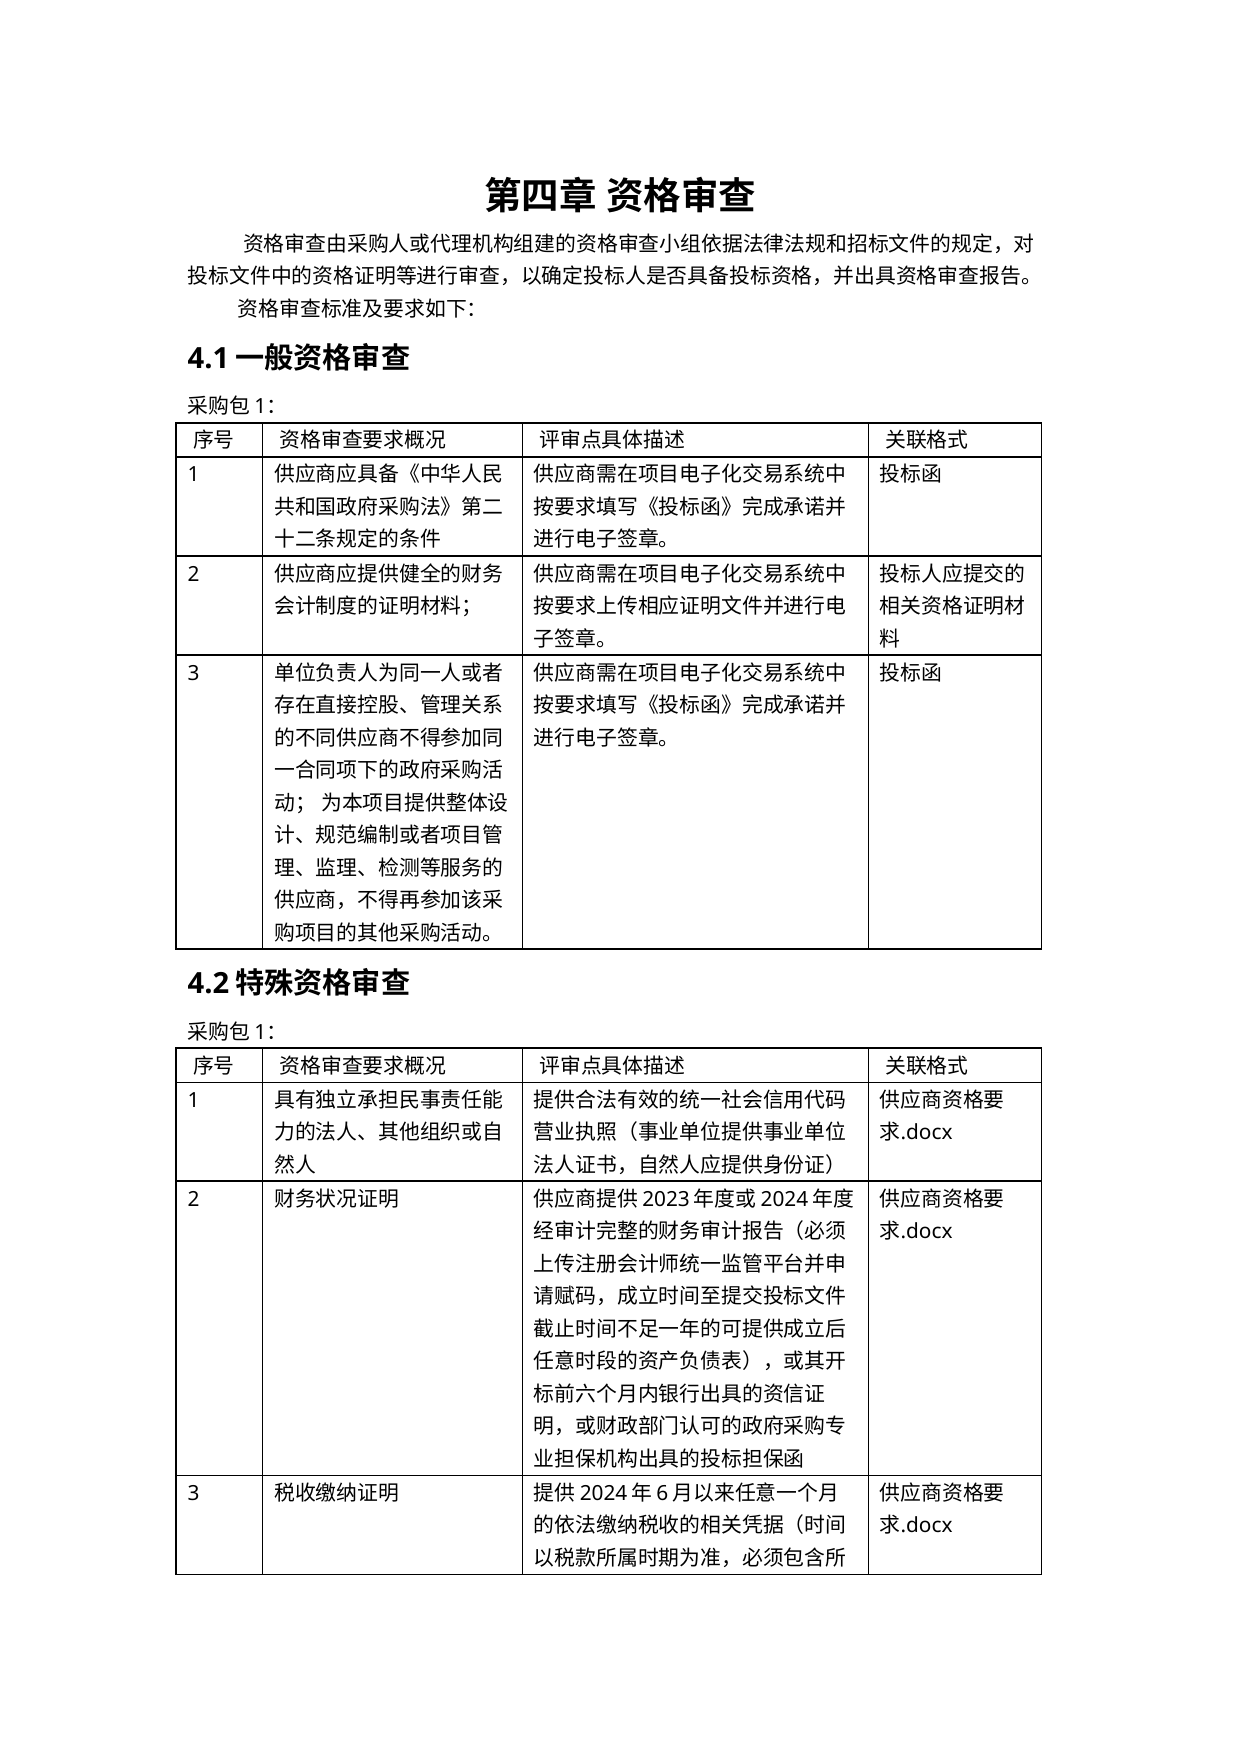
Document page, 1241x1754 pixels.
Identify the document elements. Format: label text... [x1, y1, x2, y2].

table_cell 供应商应具备《中华人民共和国政府采购法》第二十二条规定的条件 [263, 458, 522, 555]
text 4.1一般资格审查 [187, 324, 1053, 389]
table_cell 供应商资格要求.docx [869, 1083, 1041, 1180]
table_cell 具有独立承担民事责任能力的法人、其他组织或自然人 [263, 1083, 522, 1180]
table_header 评审点具体描述 [523, 1049, 868, 1081]
table_cell 3 [177, 1476, 262, 1573]
text 第四章 资格审查 [187, 162, 1053, 227]
text 采购包1： [187, 1015, 1053, 1047]
table_cell 供应商资格要求.docx [869, 1182, 1041, 1474]
table_cell 供应商资格要求.docx [869, 1476, 1041, 1573]
table_cell 1 [177, 1083, 262, 1180]
table_cell 税收缴纳证明 [263, 1476, 522, 1573]
table_cell 2 [177, 557, 262, 654]
table_cell 供应商提供2023年度或2024年度经审计完整的财务审计报告（必须上传注册会计师统一监管平台并申请赋码，成立时间至提交投标文件截止时间不足一年的可提供成立后任意时段的资产负债表），或其开标前六个月内银行出具的资信证明，或财政部门认可的政府采购专业担保机构出具的投标担保函 [523, 1182, 868, 1474]
table_header 关联格式 [869, 424, 1041, 456]
table_cell 供应商需在项目电子化交易系统中按要求填写《投标函》完成承诺并进行电子签章。 [523, 458, 868, 555]
table_header 资格审查要求概况 [263, 1049, 522, 1081]
table_cell 投标人应提交的相关资格证明材料 [869, 557, 1041, 654]
table_cell 1 [177, 458, 262, 555]
table_cell 供应商需在项目电子化交易系统中按要求填写《投标函》完成承诺并进行电子签章。 [523, 656, 868, 948]
text 4.2特殊资格审查 [187, 950, 1053, 1015]
table_cell 提供合法有效的统一社会信用代码营业执照（事业单位提供事业单位法人证书，自然人应提供身份证） [523, 1083, 868, 1180]
table_header 关联格式 [869, 1049, 1041, 1081]
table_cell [523, 1476, 868, 1573]
table_header 序号 [177, 1049, 262, 1081]
table_header 评审点具体描述 [523, 424, 868, 456]
text 采购包1： [187, 389, 1053, 422]
table_header 序号 [177, 424, 262, 456]
table_header 资格审查要求概况 [263, 424, 522, 456]
table_cell 投标函 [869, 458, 1041, 555]
text 资格审查标准及要求如下： [187, 292, 1053, 324]
table_cell 财务状况证明 [263, 1182, 522, 1474]
table_cell 2 [177, 1182, 262, 1474]
table_cell 投标函 [869, 656, 1041, 948]
table_cell 3 [177, 656, 262, 948]
text 资格审查由采购人或代理机构组建的资格审查小组依据法律法规和招标文件的规定，对投标文件中的资格证明等进行审查，以确定投标人是否具备投标资格，并出具资格审查报告。 [187, 227, 1053, 292]
table_cell 供应商应提供健全的财务会计制度的证明材料； [263, 557, 522, 654]
table_cell 单位负责人为同一人或者存在直接控股、管理关系的不同供应商不得参加同一合同项下的政府采购活动； 为本项目提供整体设计、规范编制或者项目管理、监理、检测等服务的供应商，不得再参加该采购项目的其他采购活动。 [263, 656, 522, 948]
table_cell 供应商需在项目电子化交易系统中按要求上传相应证明文件并进行电子签章。 [523, 557, 868, 654]
